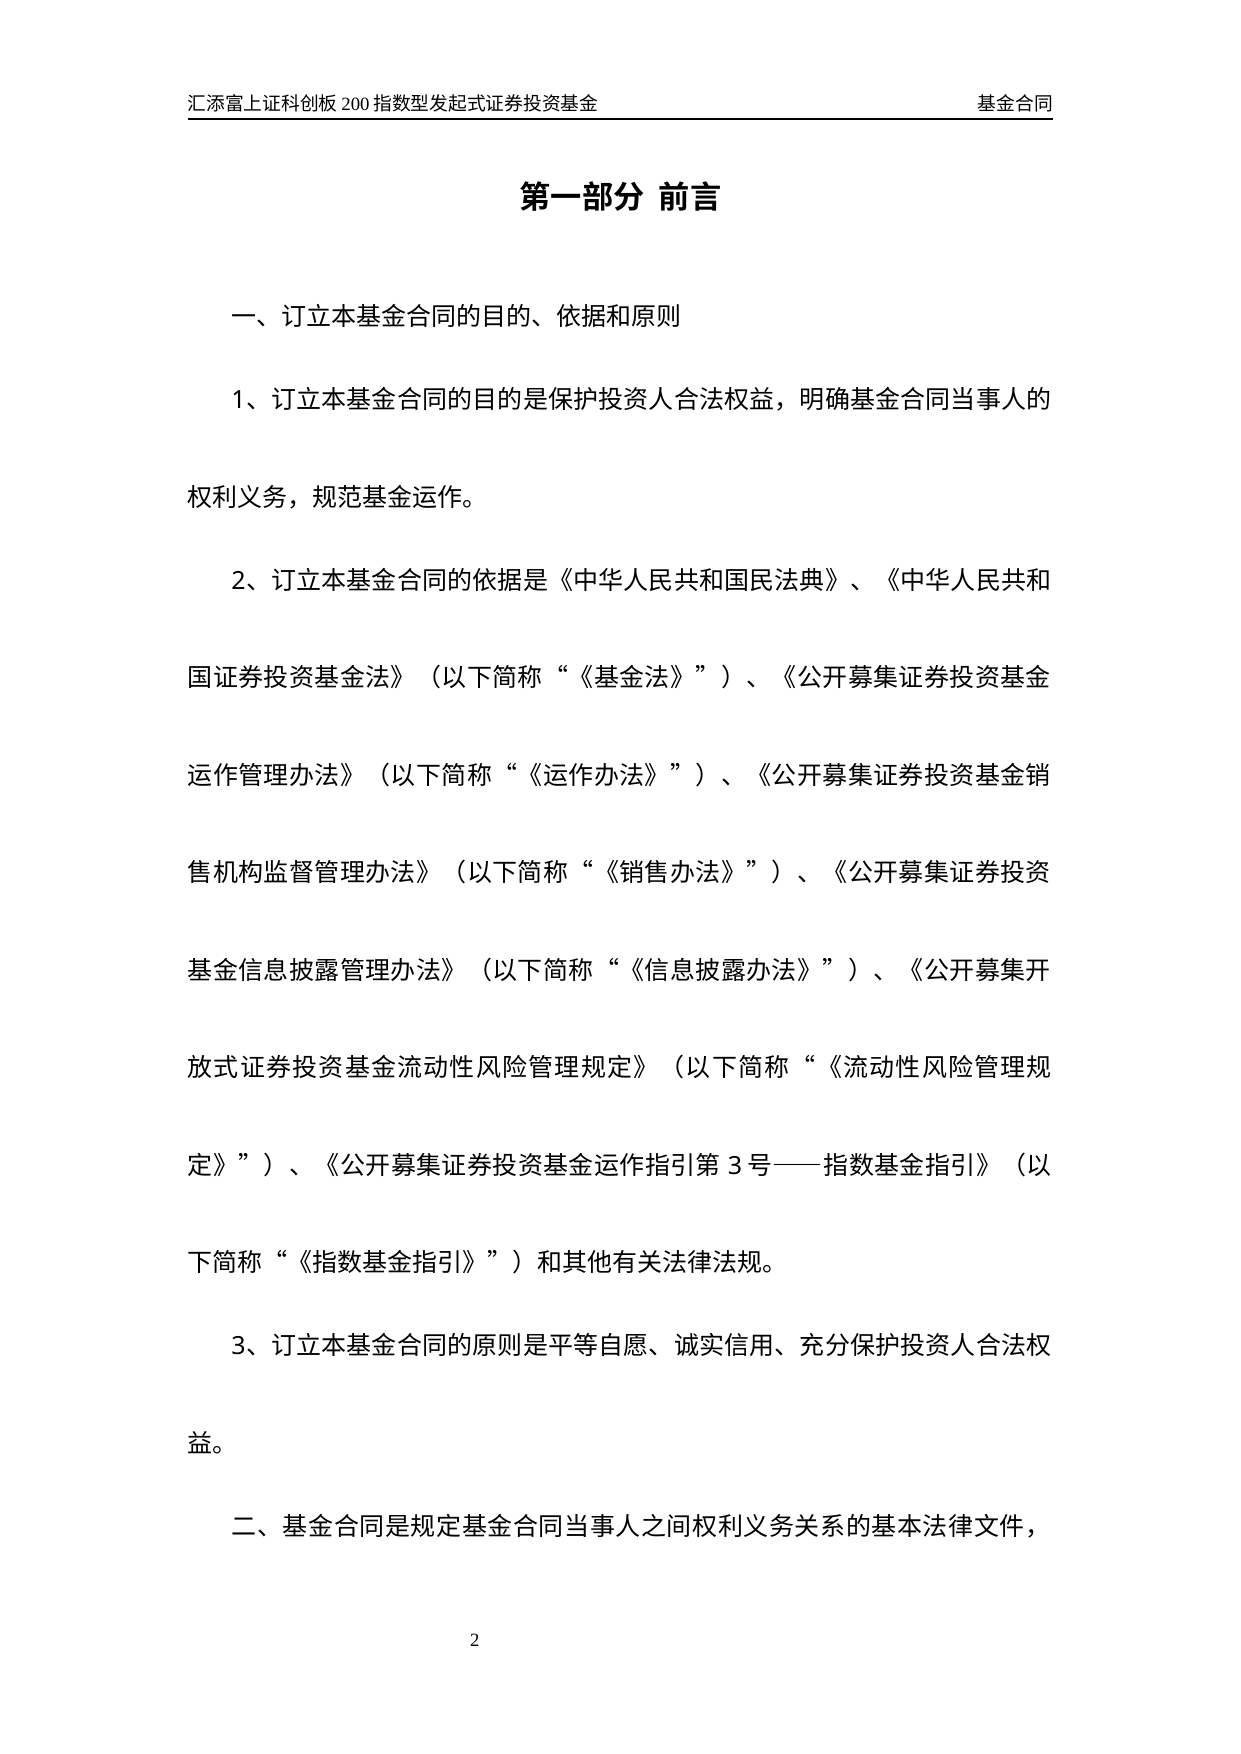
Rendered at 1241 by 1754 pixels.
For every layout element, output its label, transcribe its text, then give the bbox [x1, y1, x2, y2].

subtitle 第一部分 前言 [187, 162, 1053, 227]
text 2、订立本基金合同的依据是《中华人民共和国民法典》、《中华人民共和国证券投资基金法》（以下简称“《基金法》”）、《公开募集证券投资基金运作管理办法》（以下简称“《运作办法》”）、《公开募集证券投资基金销售机构监督管理办法》（以下简称“《销售办法》”）、《公开募集证券投资基金信息披露管理办法》（以下简称“《信息披露办法》”）、《公开募集开放式证券投资基金流动性风险管理规定》（以下简称“《流动性风险管理规定》”）、《公开募集证券投资基金运作指引第3号——指数基金指引》（以下简称“《指数基金指引》”）和其他有关法律法规。 [187, 546, 1053, 1293]
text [187, 1492, 1053, 1557]
text 一、订立本基金合同的目的、依据和原则 [187, 282, 1053, 347]
text 1、订立本基金合同的目的是保护投资人合法权益，明确基金合同当事人的权利义务，规范基金运作。 [187, 365, 1053, 528]
text 3、订立本基金合同的原则是平等自愿、诚实信用、充分保护投资人合法权益。 [187, 1311, 1053, 1474]
